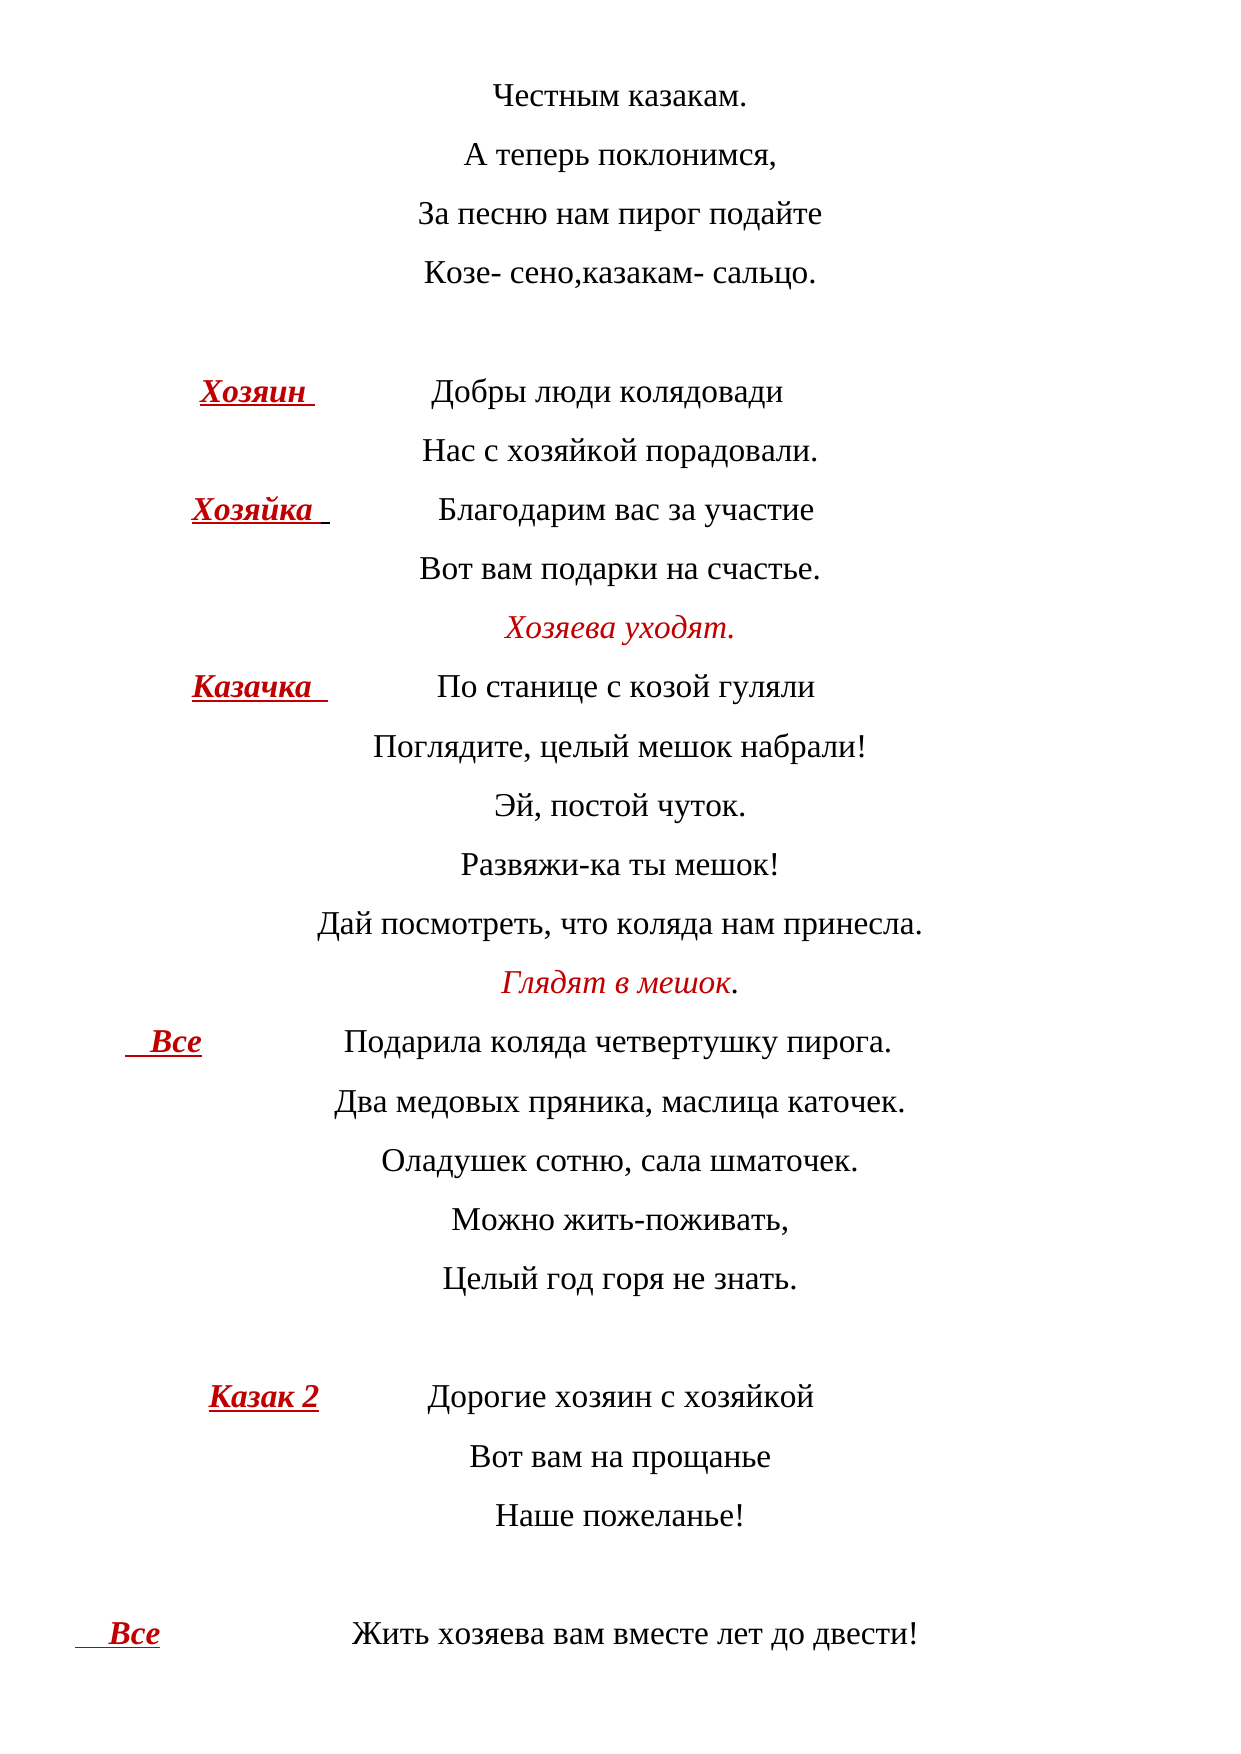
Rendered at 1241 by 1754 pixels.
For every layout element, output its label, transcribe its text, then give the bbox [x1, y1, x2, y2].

text Эй, постой чуток. [75, 785, 1165, 823]
text Вот вам подарки на счастье. [75, 548, 1165, 587]
text Вот вам на прощанье [75, 1436, 1165, 1474]
text Хозяйка Благодарим вас за участие [75, 489, 1165, 527]
text Козе- сено,казакам- сальцо. [75, 252, 1165, 291]
text Целый год горя не знать. [75, 1258, 1165, 1297]
text Можно жить-поживать, [75, 1199, 1165, 1237]
text Все Жить хозяева вам вместе лет до двести! [75, 1613, 1165, 1652]
text Нас с хозяйкой порадовали. [75, 430, 1165, 468]
text Казачка По станице с козой гуляли [75, 667, 1165, 705]
text Хозяева уходят. [75, 607, 1165, 646]
text Оладушек сотню, сала шматочек. [75, 1140, 1165, 1178]
text Дай посмотреть, что коляда нам принесла. [75, 903, 1165, 942]
text Казак 2 Дорогие хозяин с хозяйкой [75, 1377, 1165, 1415]
text Честным казакам. [75, 75, 1165, 113]
text За песню нам пирог подайте [75, 193, 1165, 232]
text А теперь поклонимся, [75, 134, 1165, 172]
text Глядят в мешок. [75, 962, 1165, 1001]
text Все Подарила коляда четвертушку пирога. [75, 1022, 1165, 1060]
text Развяжи-ка ты мешок! [75, 844, 1165, 882]
text Поглядите, целый мешок набрали! [75, 726, 1165, 764]
text Два медовых пряника, маслица каточек. [75, 1081, 1165, 1119]
text Хозяин Добры люди колядовади [75, 371, 1165, 409]
text Наше пожеланье! [75, 1495, 1165, 1533]
